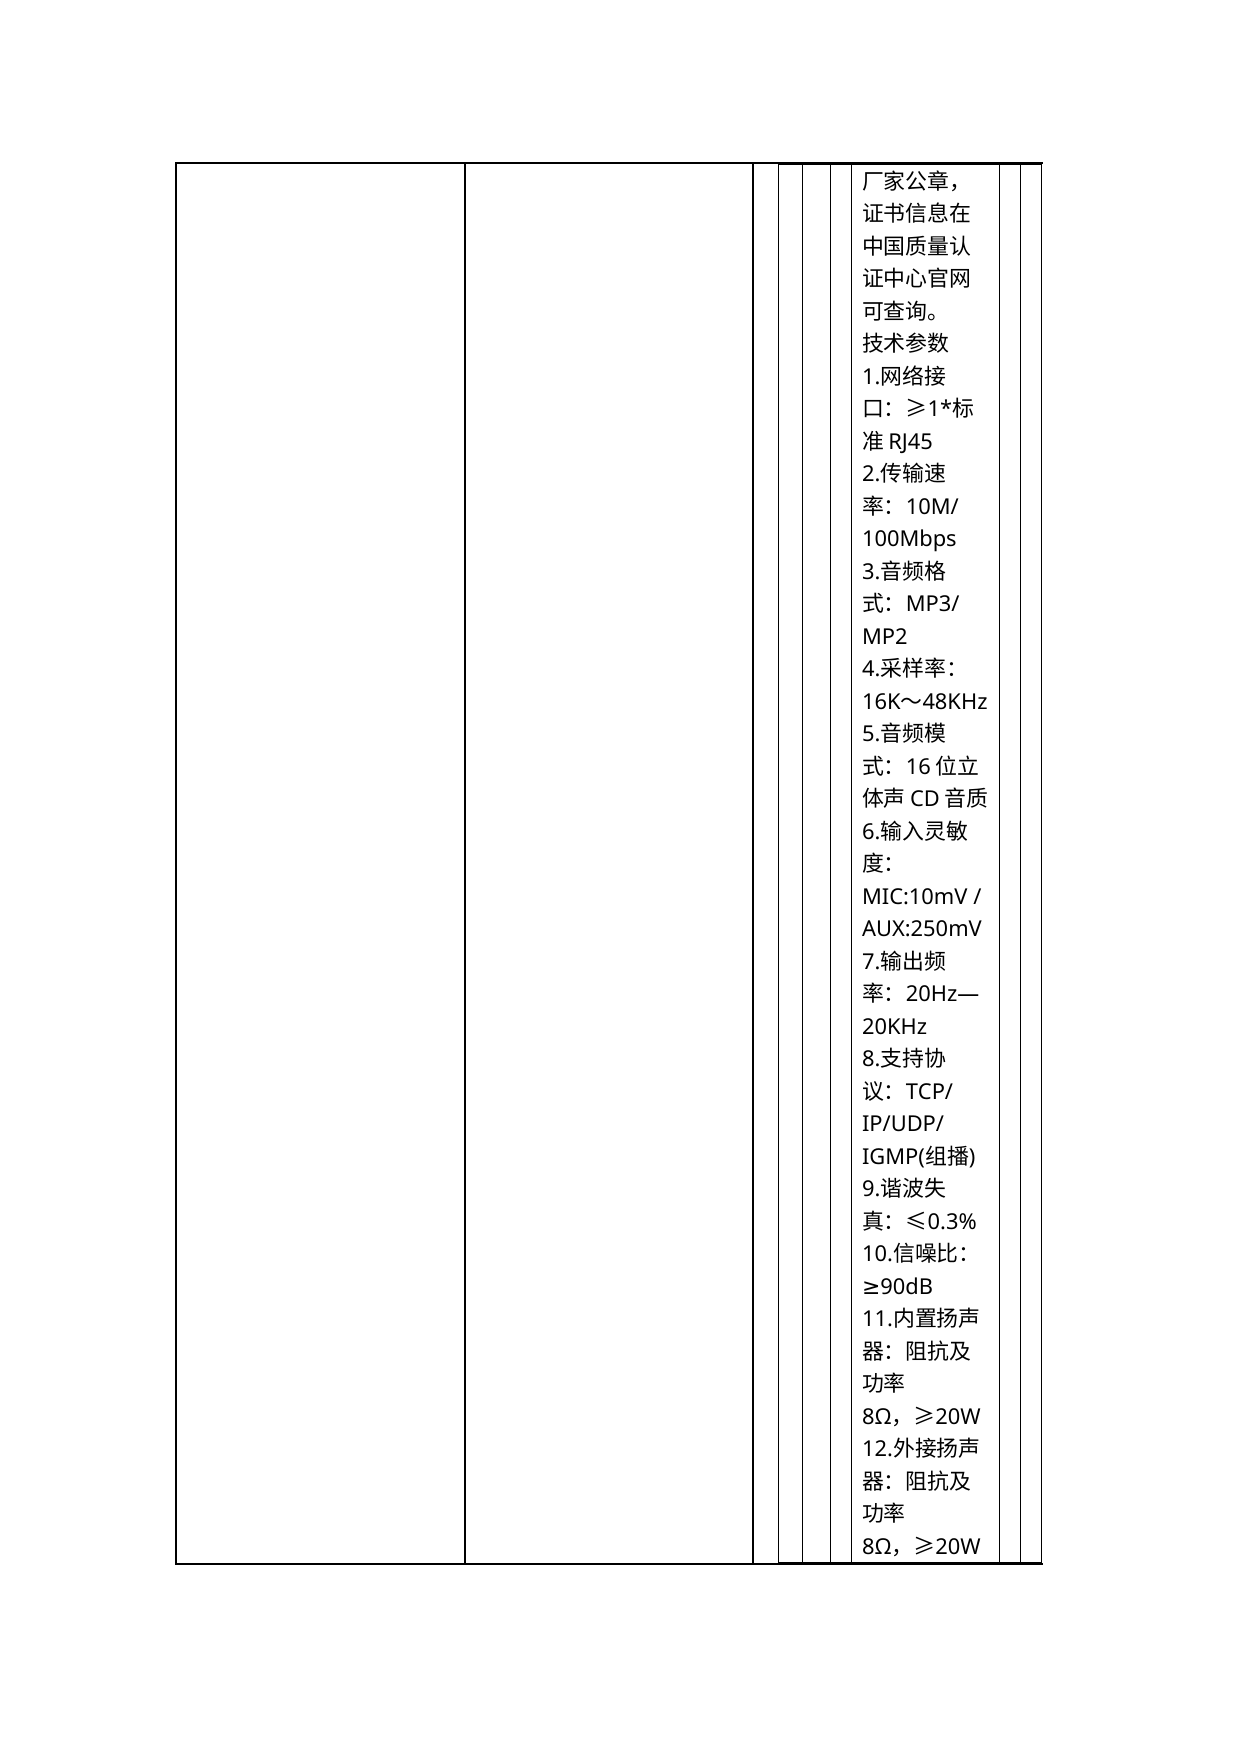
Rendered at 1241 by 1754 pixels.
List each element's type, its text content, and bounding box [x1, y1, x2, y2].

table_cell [852, 165, 999, 1562]
table_cell 1 [177, 164, 464, 1563]
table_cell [779, 165, 802, 1562]
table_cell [754, 164, 778, 1563]
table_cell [1021, 165, 1041, 1562]
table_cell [831, 165, 851, 1562]
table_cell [803, 165, 830, 1562]
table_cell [1000, 165, 1020, 1562]
table_cell [466, 164, 752, 1563]
